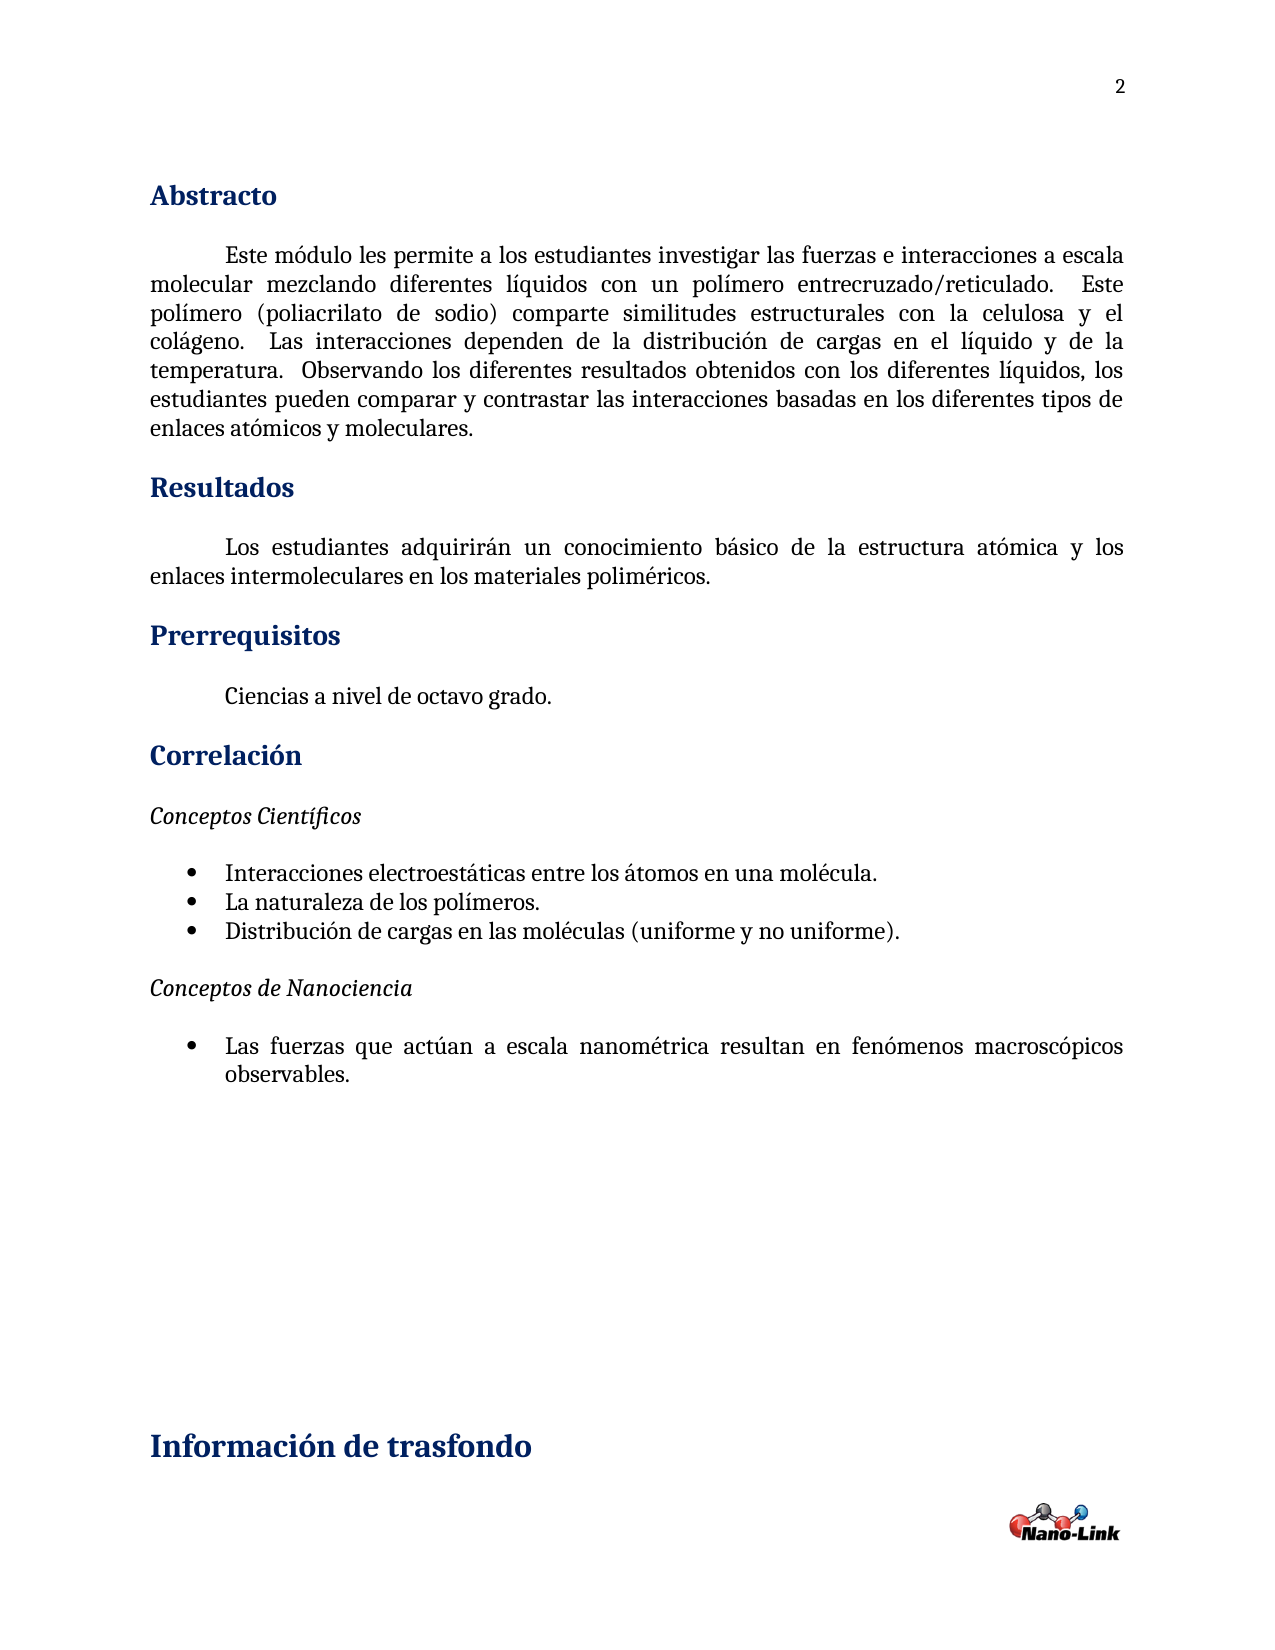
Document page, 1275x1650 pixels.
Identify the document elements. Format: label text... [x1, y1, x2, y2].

text Información de trasfondo [150, 1427, 1125, 1465]
list Las fuerzas que actúan a escala nanométrica resultan en fenómenos macroscópicos observables. [187, 1032, 1125, 1089]
picture [1007, 1497, 1125, 1547]
text Prerrequisitos [150, 619, 1125, 653]
text Ciencias a nivel de octavo grado. [150, 682, 1125, 711]
text Correlación [150, 739, 1125, 773]
text Conceptos Científicos [150, 802, 1125, 830]
text Conceptos de Nanociencia [150, 974, 1125, 1003]
text Este módulo les permite a los estudiantes investigar las fuerzas e interacciones a escala molecular mezclando diferentes líquidos con un polímero entrecruzado/reticulado. Este polímero (poliacrilato de sodio) comparte similitudes estructurales con la celulosa y el colágeno. Las interacciones dependen de la distribución de cargas en el líquido y de la temperatura. Observando los diferentes resultados obtenidos con los diferentes líquidos, los estudiantes pueden comparar y contrastar las interacciones basadas en los diferentes tipos de enlaces atómicos y moleculares. [150, 241, 1125, 442]
text Resultados [150, 471, 1125, 504]
text Los estudiantes adquirirán un conocimiento básico de la estructura atómica y los enlaces intermoleculares en los materiales poliméricos. [150, 533, 1125, 591]
list Distribución de cargas en las moléculas (uniforme y no uniforme). [187, 917, 1125, 945]
list La naturaleza de los polímeros. [187, 888, 1125, 917]
text Abstracto [150, 179, 1125, 212]
list Interacciones electroestáticas entre los átomos en una molécula. [187, 859, 1125, 888]
